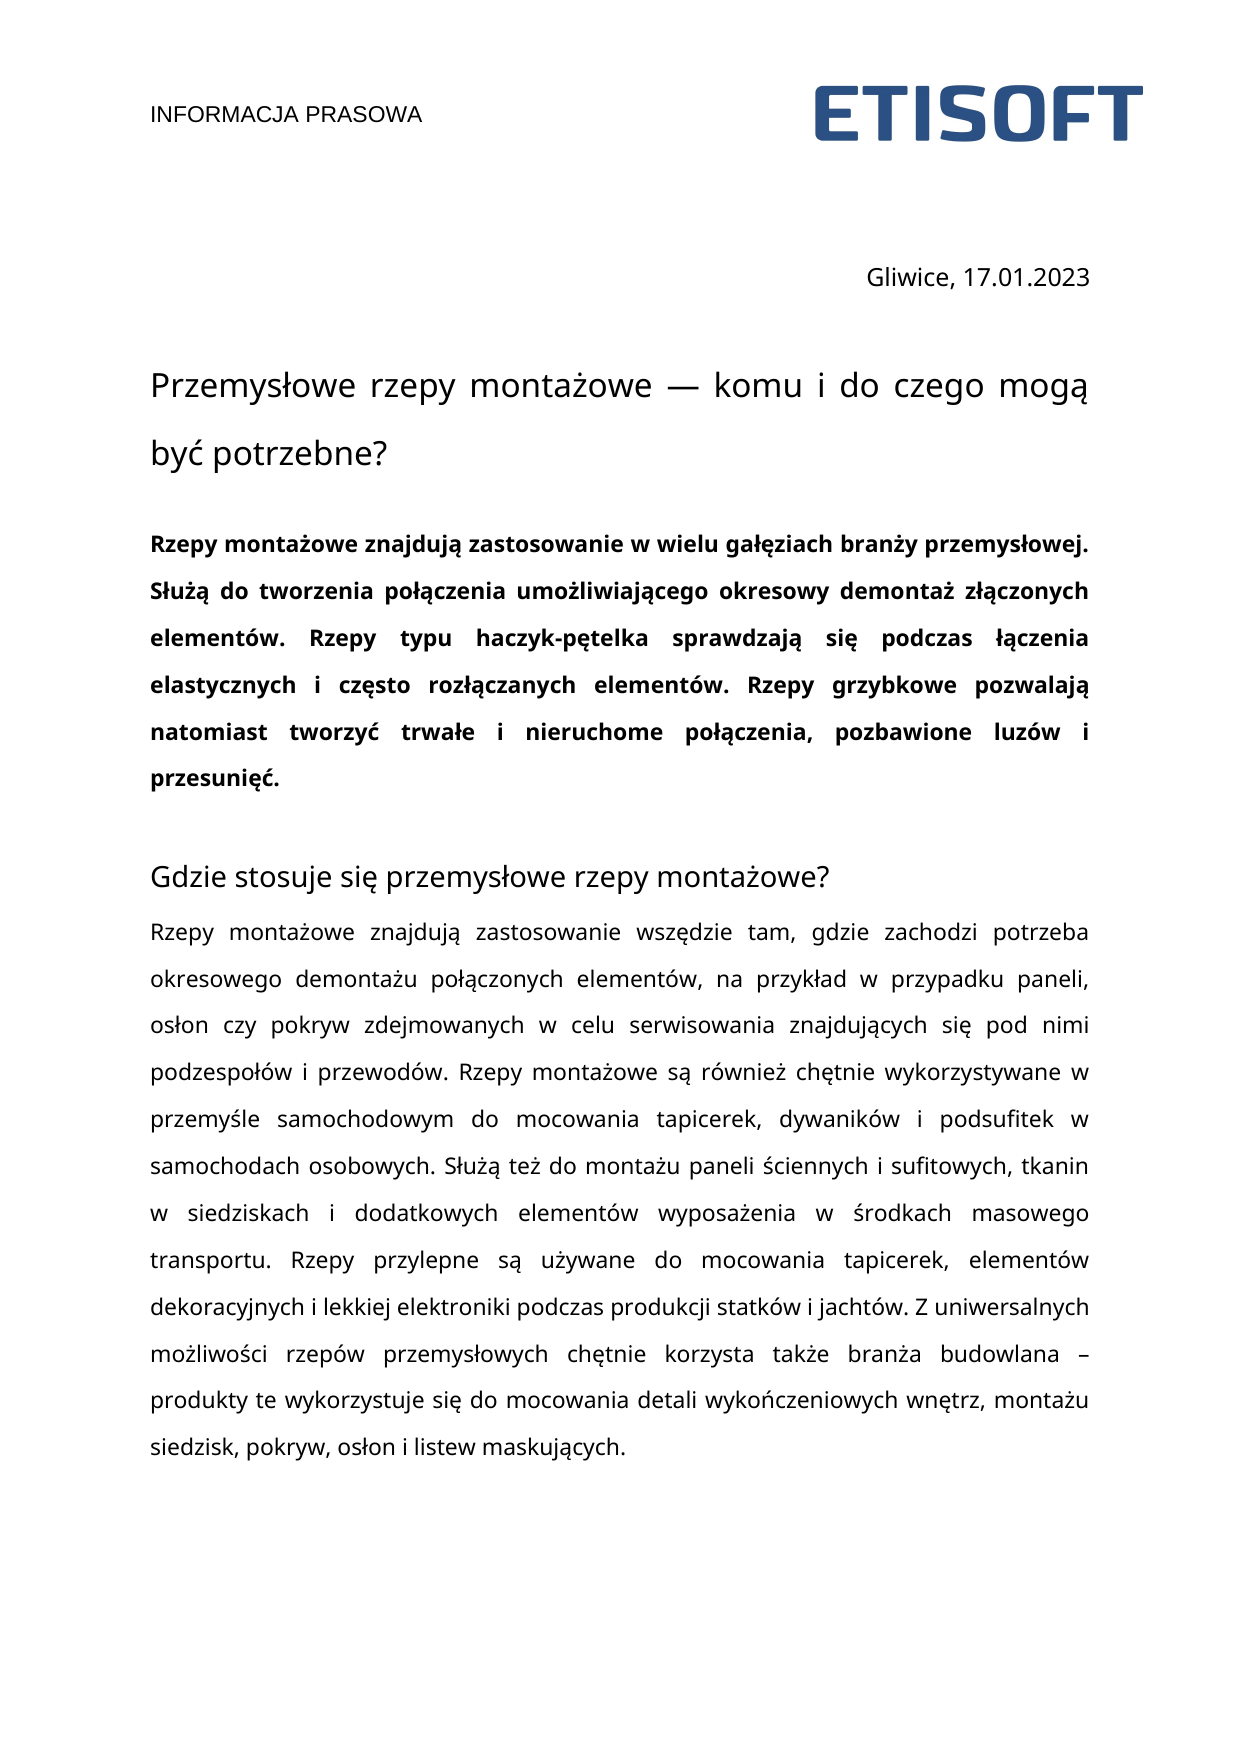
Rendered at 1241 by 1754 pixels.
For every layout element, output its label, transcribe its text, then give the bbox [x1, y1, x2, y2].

text Gliwice, 17.01.2023 [150, 259, 1090, 293]
subtitle Gdzie stosuje się przemysłowe rzepy montażowe? [150, 856, 1090, 896]
subtitle Przemysłowe rzepy montażowe — komu i do czego mogą być potrzebne? [150, 362, 1090, 475]
text Rzepy montażowe znajdują zastosowanie wszędzie tam, gdzie zachodzi potrzeba okresowego demontażu połączonych elementów, na przykład w przypadku paneli, osłon czy pokryw zdejmowanych w celu serwisowania znajdujących się pod nimi podzespołów i przewodów. Rzepy montażowe są również chętnie wykorzystywane w przemyśle samochodowym do mocowania tapicerek, dywaników i podsufitek w samochodach osobowych. Służą też do montażu paneli ściennych i sufitowych, tkanin w siedziskach i dodatkowych elementów wyposażenia w środkach masowego transportu. Rzepy przylepne są używane do mocowania tapicerek, elementów dekoracyjnych i lekkiej elektroniki podczas produkcji statków i jachtów. Z uniwersalnych możliwości rzepów przemysłowych chętnie korzysta także branża budowlana – produkty te wykorzystuje się do mocowania detali wykończeniowych wnętrz, montażu siedzisk, pokryw, osłon i listew maskujących. [150, 916, 1090, 1462]
text Rzepy montażowe znajdują zastosowanie w wielu gałęziach branży przemysłowej. Służą do tworzenia połączenia umożliwiającego okresowy demontaż złączonych elementów. Rzepy typu haczyk-pętelka sprawdzają się podczas łączenia elastycznych i często rozłączanych elementów. Rzepy grzybkowe pozwalają natomiast tworzyć trwałe i nieruchome połączenia, pozbawione luzów i przesunięć. [150, 528, 1090, 794]
picture [800, 69, 1150, 157]
